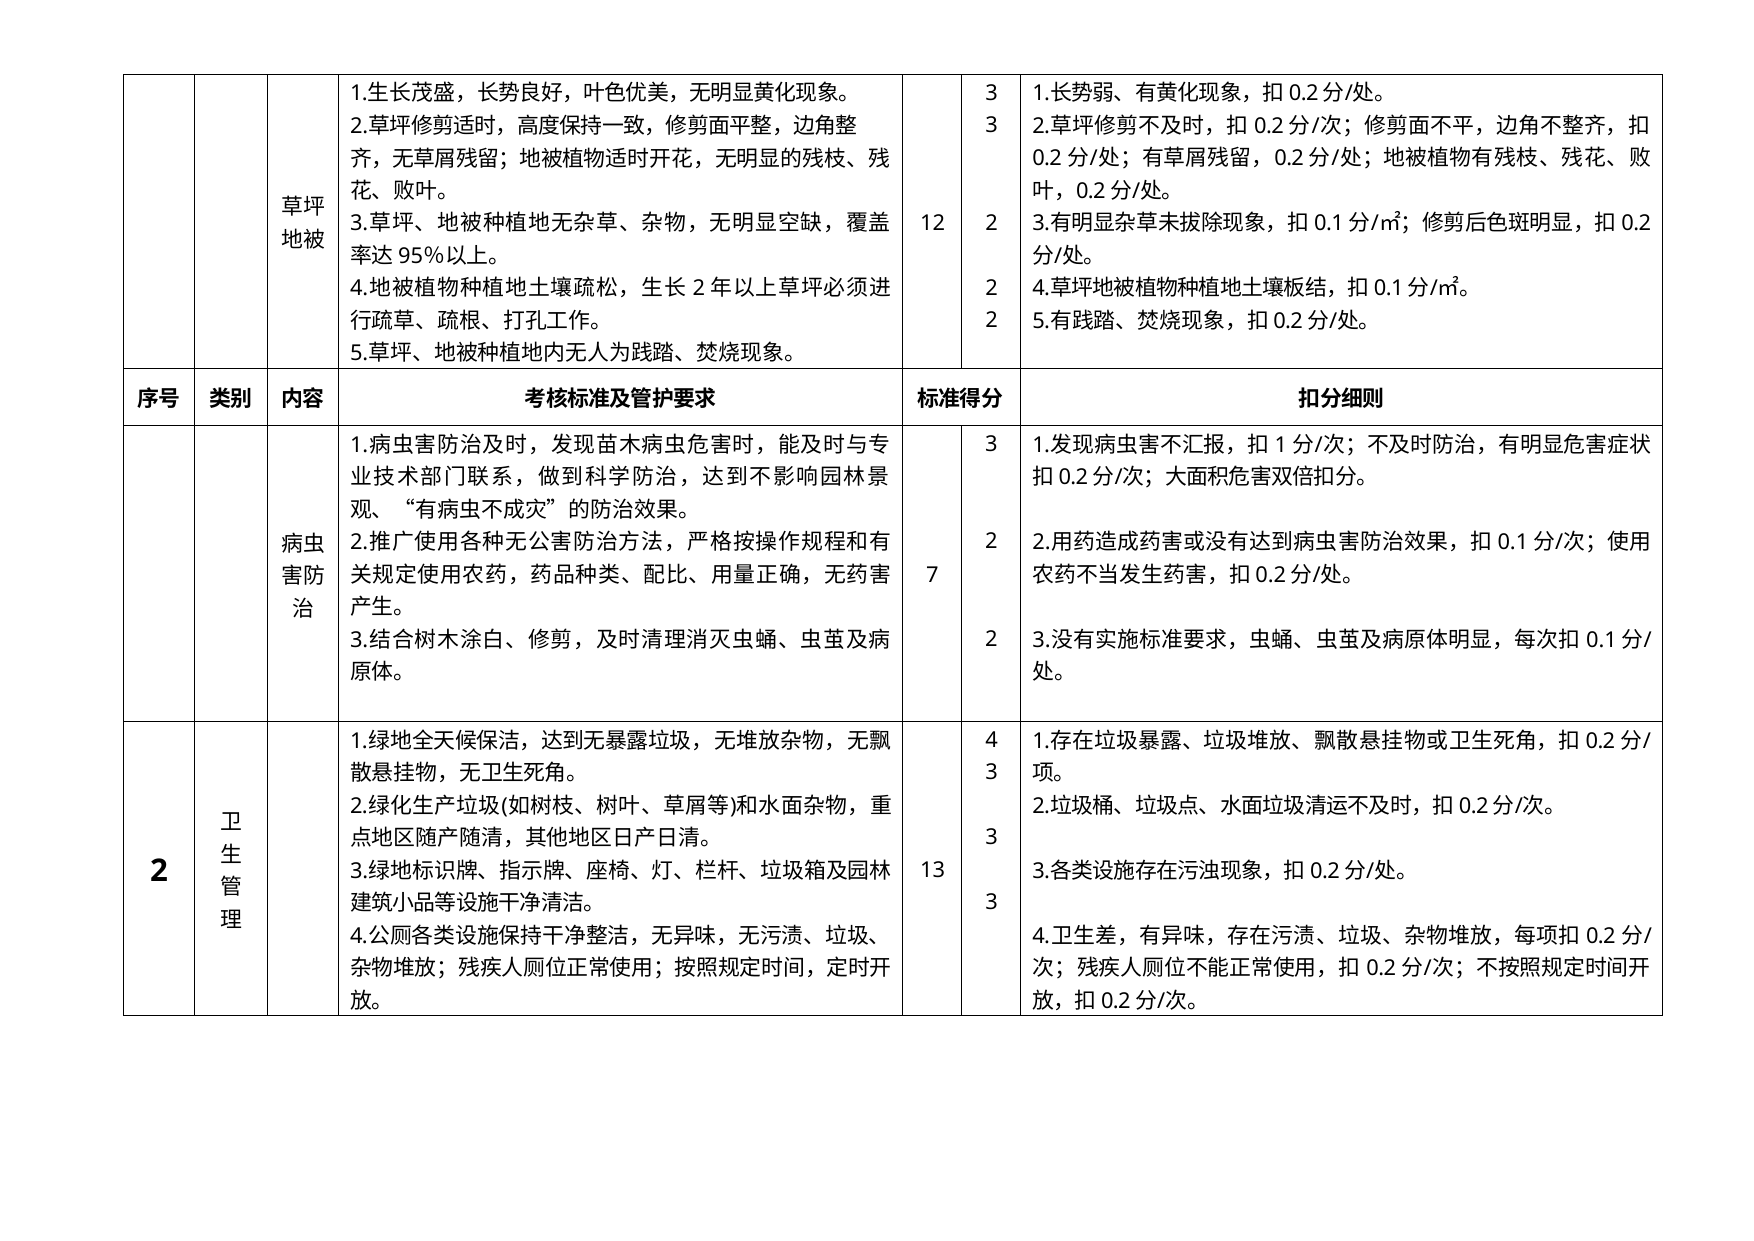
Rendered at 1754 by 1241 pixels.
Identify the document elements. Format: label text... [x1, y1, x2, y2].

table_cell 2 [124, 722, 194, 1015]
table_cell 考核标准及管护要求 [339, 369, 902, 425]
table_cell 病虫害防治 [268, 426, 338, 721]
table_cell [268, 722, 338, 1015]
table_cell 序号 [124, 369, 194, 425]
table_cell 3 2 2 [962, 426, 1020, 721]
table_cell 4 3 3 3 [962, 722, 1020, 1015]
table_cell 1.长势弱、有黄化现象，扣0.2分/处。 2.草坪修剪不及时，扣0.2分/次；修剪面不平，边角不整齐，扣0.2分/处；有草屑残留，0.2分/处；地被植物有残枝、残花、败叶，0.2分/处。 3.有明显杂草未拔除现象，扣0.1分/㎡；修剪后色斑明显，扣0.2分/处。 4.草坪地被植物种植地土壤板结，扣0.1分/㎡。 5.有践踏、焚烧现象，扣0.2分/处。 [1021, 75, 1662, 368]
table_cell 草坪 地被 [268, 75, 338, 368]
table_cell 3 3 2 2 2 [962, 75, 1020, 368]
table_cell 标准得分 [903, 369, 1020, 425]
table_cell [124, 426, 194, 721]
table_cell [195, 426, 267, 721]
table_cell 1.绿地全天候保洁，达到无暴露垃圾，无堆放杂物，无飘散悬挂物，无卫生死角。 2.绿化生产垃圾(如树枝、树叶、草屑等)和水面杂物，重点地区随产随清，其他地区日产日清。 3.绿地标识牌、指示牌、座椅、灯、栏杆、垃圾箱及园林建筑小品等设施干净清洁。 4.公厕各类设施保持干净整洁，无异味，无污渍、垃圾、杂物堆放；残疾人厕位正常使用；按照规定时间，定时开放。 [339, 722, 902, 1015]
table_cell 1.病虫害防治及时，发现苗木病虫危害时，能及时与专业技术部门联系，做到科学防治，达到不影响园林景观、“有病虫不成灾”的防治效果。 2.推广使用各种无公害防治方法，严格按操作规程和有关规定使用农药，药品种类、配比、用量正确，无药害产生。 3.结合树木涂白、修剪，及时清理消灭虫蛹、虫茧及病原体。 [339, 426, 902, 721]
table_cell 内容 [268, 369, 338, 425]
table_cell 卫 生 管 理 [195, 722, 267, 1015]
table_cell 1.存在垃圾暴露、垃圾堆放、飘散悬挂物或卫生死角，扣0.2分/项。 2.垃圾桶、垃圾点、水面垃圾清运不及时，扣0.2分/次。 3.各类设施存在污浊现象，扣0.2分/处。 4.卫生差，有异味，存在污渍、垃圾、杂物堆放，每项扣0.2分/次；残疾人厕位不能正常使用，扣0.2分/次；不按照规定时间开放，扣0.2分/次。 [1021, 722, 1662, 1015]
table_cell 12 [903, 75, 961, 368]
table_cell 1.生长茂盛，长势良好，叶色优美，无明显黄化现象。 2.草坪修剪适时，高度保持一致，修剪面平整，边角整齐，无草屑残留；地被植物适时开花，无明显的残枝、残花、败叶。 3.草坪、地被种植地无杂草、杂物，无明显空缺，覆盖率达95％以上。 4.地被植物种植地土壤疏松，生长2年以上草坪必须进行疏草、疏根、打孔工作。 5.草坪、地被种植地内无人为践踏、焚烧现象。 [339, 75, 902, 368]
table_cell 7 [903, 426, 961, 721]
table_cell 类别 [195, 369, 267, 425]
table_cell 1.发现病虫害不汇报，扣1分/次；不及时防治，有明显危害症状扣0.2分/次；大面积危害双倍扣分。 2.用药造成药害或没有达到病虫害防治效果，扣0.1分/次；使用农药不当发生药害，扣0.2分/处。 3.没有实施标准要求，虫蛹、虫茧及病原体明显，每次扣0.1分/处。 [1021, 426, 1662, 721]
table_cell 13 [903, 722, 961, 1015]
table_cell 扣分细则 [1021, 369, 1662, 425]
